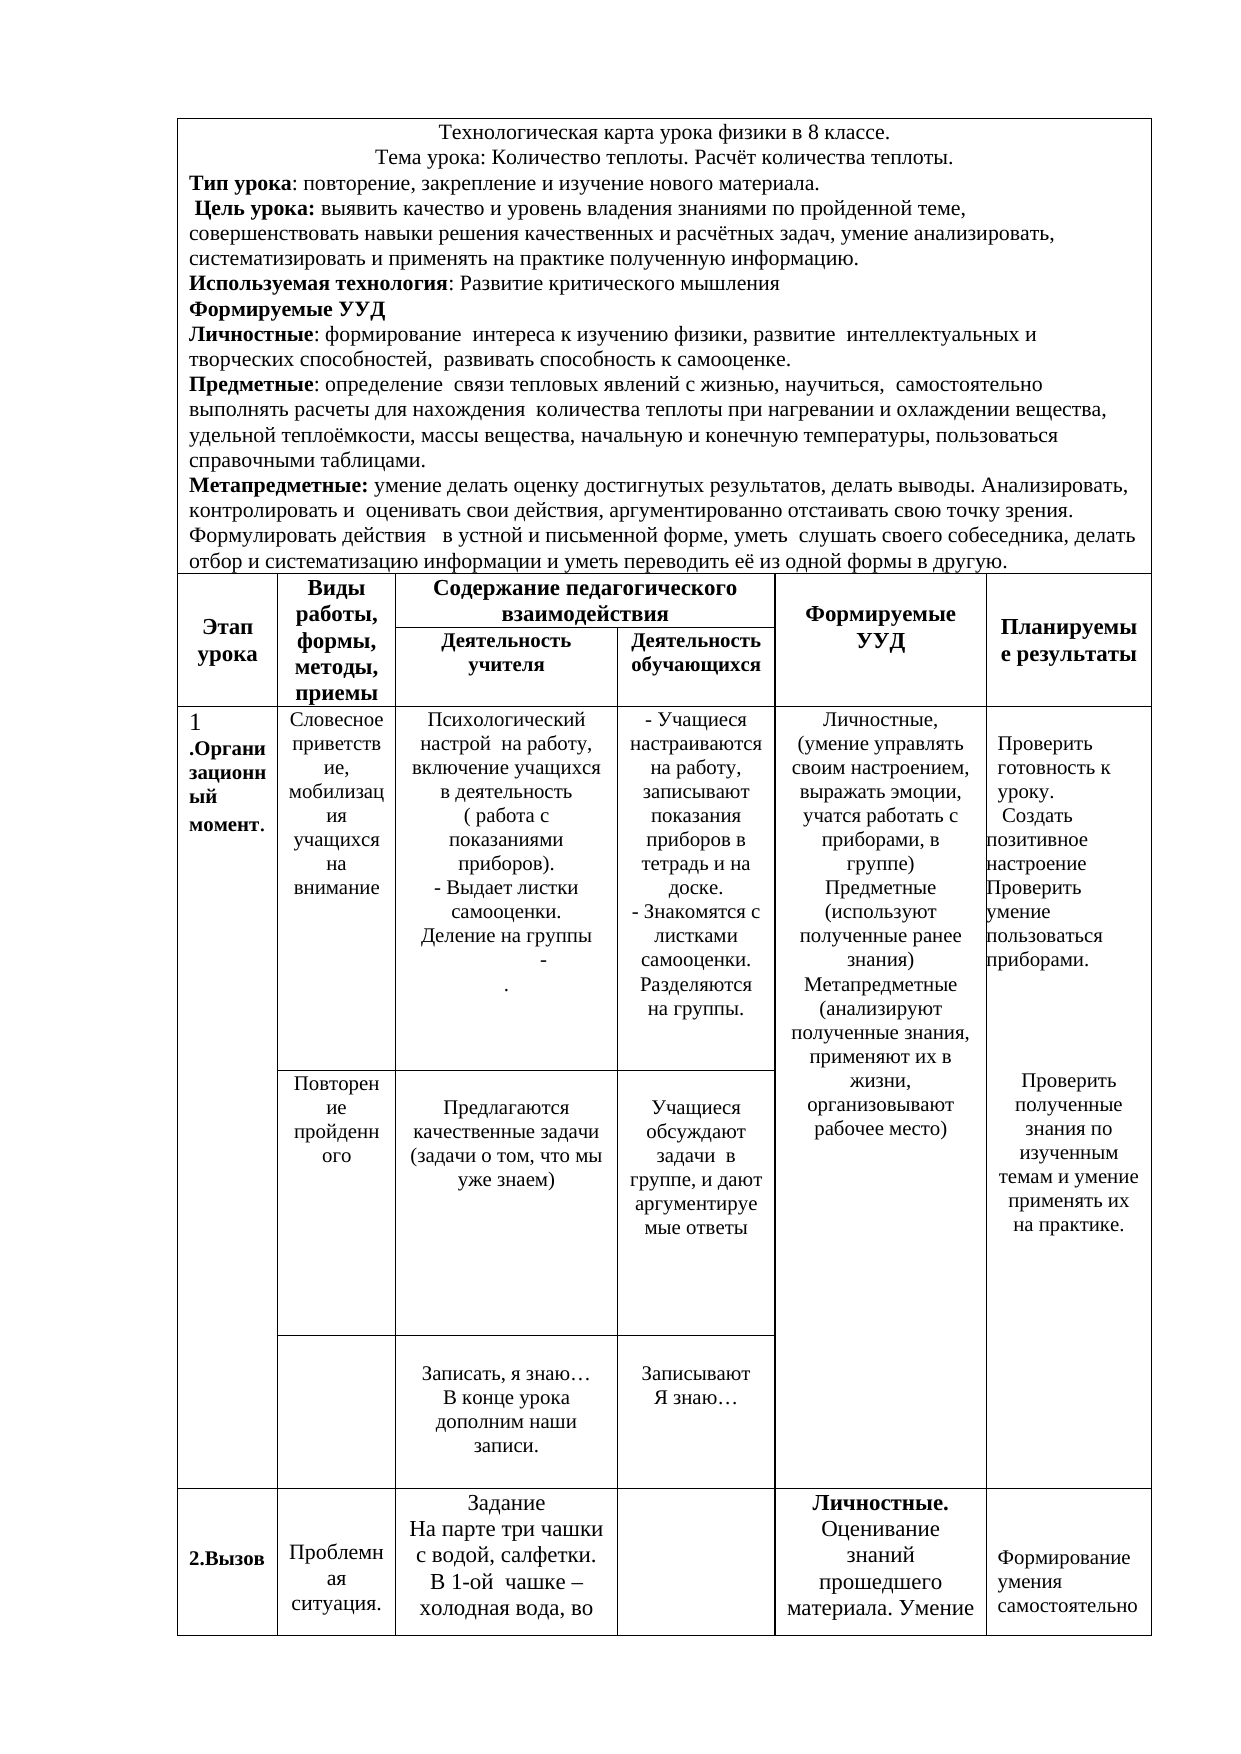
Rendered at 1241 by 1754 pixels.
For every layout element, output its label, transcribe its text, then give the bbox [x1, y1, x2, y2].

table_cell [776, 1489, 986, 1635]
table_header Технологическая карта урока физики в 8 классе. Тема урока: Количество теплоты. Расчёт количества теплоты. Тип урока: повторение, закрепление и изучение нового материала. Цель урока: выявить качество и уровень владения знаниями по пройденной теме, совершенствовать навыки решения качественных и расчётных задач, умение анализировать, систематизировать и применять на практике полученную информацию. Используемая технология: Развитие критического мышления Формируемые УУД Личностные: формирование интереса к изучению физики, развитие интеллектуальных и творческих способностей, развивать способность к самооценке. Предметные: определение связи тепловых явлений с жизнью, научиться, самостоятельно выполнять расчеты для нахождения количества теплоты при нагревании и охлаждении вещества, удельной теплоёмкости, массы вещества, начальную и конечную температуры, пользоваться справочными таблицами. Метапредметные: умение делать оценку достигнутых результатов, делать выводы. Анализировать, контролировать и оценивать свои действия, аргументированно отстаивать свою точку зрения. Формулировать действия в устной и письменной форме, уметь слушать своего собеседника, делать отбор и систематизацию информации и уметь переводить её из одной формы в другую. [178, 119, 1151, 573]
table_cell Словесное приветствие, мобилизация учащихся на внимание [278, 707, 395, 1070]
table_cell Психологический настрой на работу, включение учащихся в деятельность ( работа с показаниями приборов). - Выдает листки самооценки. Деление на группы - . [396, 707, 617, 1070]
table_cell Записать, я знаю… В конце урока дополним наши записи. [396, 1336, 617, 1488]
table_cell Записывают Я знаю… [618, 1336, 774, 1488]
table_cell Личностные, (умение управлять своим настроением, выражать эмоции, учатся работать с приборами, в группе) Предметные (используют полученные ранее знания) Метапредметные (анализируют полученные знания, применяют их в жизни, организовывают рабочее место) [776, 707, 986, 1488]
table_cell Учащиеся обсуждают задачи в группе, и дают аргументируемые ответы [618, 1071, 774, 1335]
table_cell 1.Организационный момент. [178, 707, 277, 1488]
table_cell - Учащиеся настраиваются на работу, записывают показания приборов в тетрадь и на доске. - Знакомятся с листками самооценки. Разделяются на группы. [618, 707, 774, 1070]
table_cell 2.Вызов [178, 1489, 277, 1635]
table_cell Предлагаются качественные задачи (задачи о том, что мы уже знаем) [396, 1071, 617, 1335]
table_cell Повторение пройденного [278, 1071, 395, 1335]
table_cell Виды работы, формы, методы, приемы [278, 574, 395, 706]
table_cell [618, 1489, 774, 1635]
table_cell Этап урока [178, 574, 277, 706]
table_cell Содержание педагогического взаимодействия [396, 574, 774, 627]
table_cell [278, 1489, 395, 1635]
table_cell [987, 1489, 1151, 1635]
table_cell Планируемые результаты [987, 574, 1151, 706]
table_cell Деятельность обучающихся [618, 628, 774, 706]
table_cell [396, 1489, 617, 1635]
table_cell Деятельность учителя [396, 628, 617, 706]
table_cell Формируемые УУД [776, 574, 986, 706]
table_cell [278, 1336, 395, 1488]
table_cell Проверить готовность к уроку. Создать позитивное настроение Проверить умение пользоваться приборами. Проверить полученные знания по изученным темам и умение применять их на практике. [987, 707, 1151, 1488]
